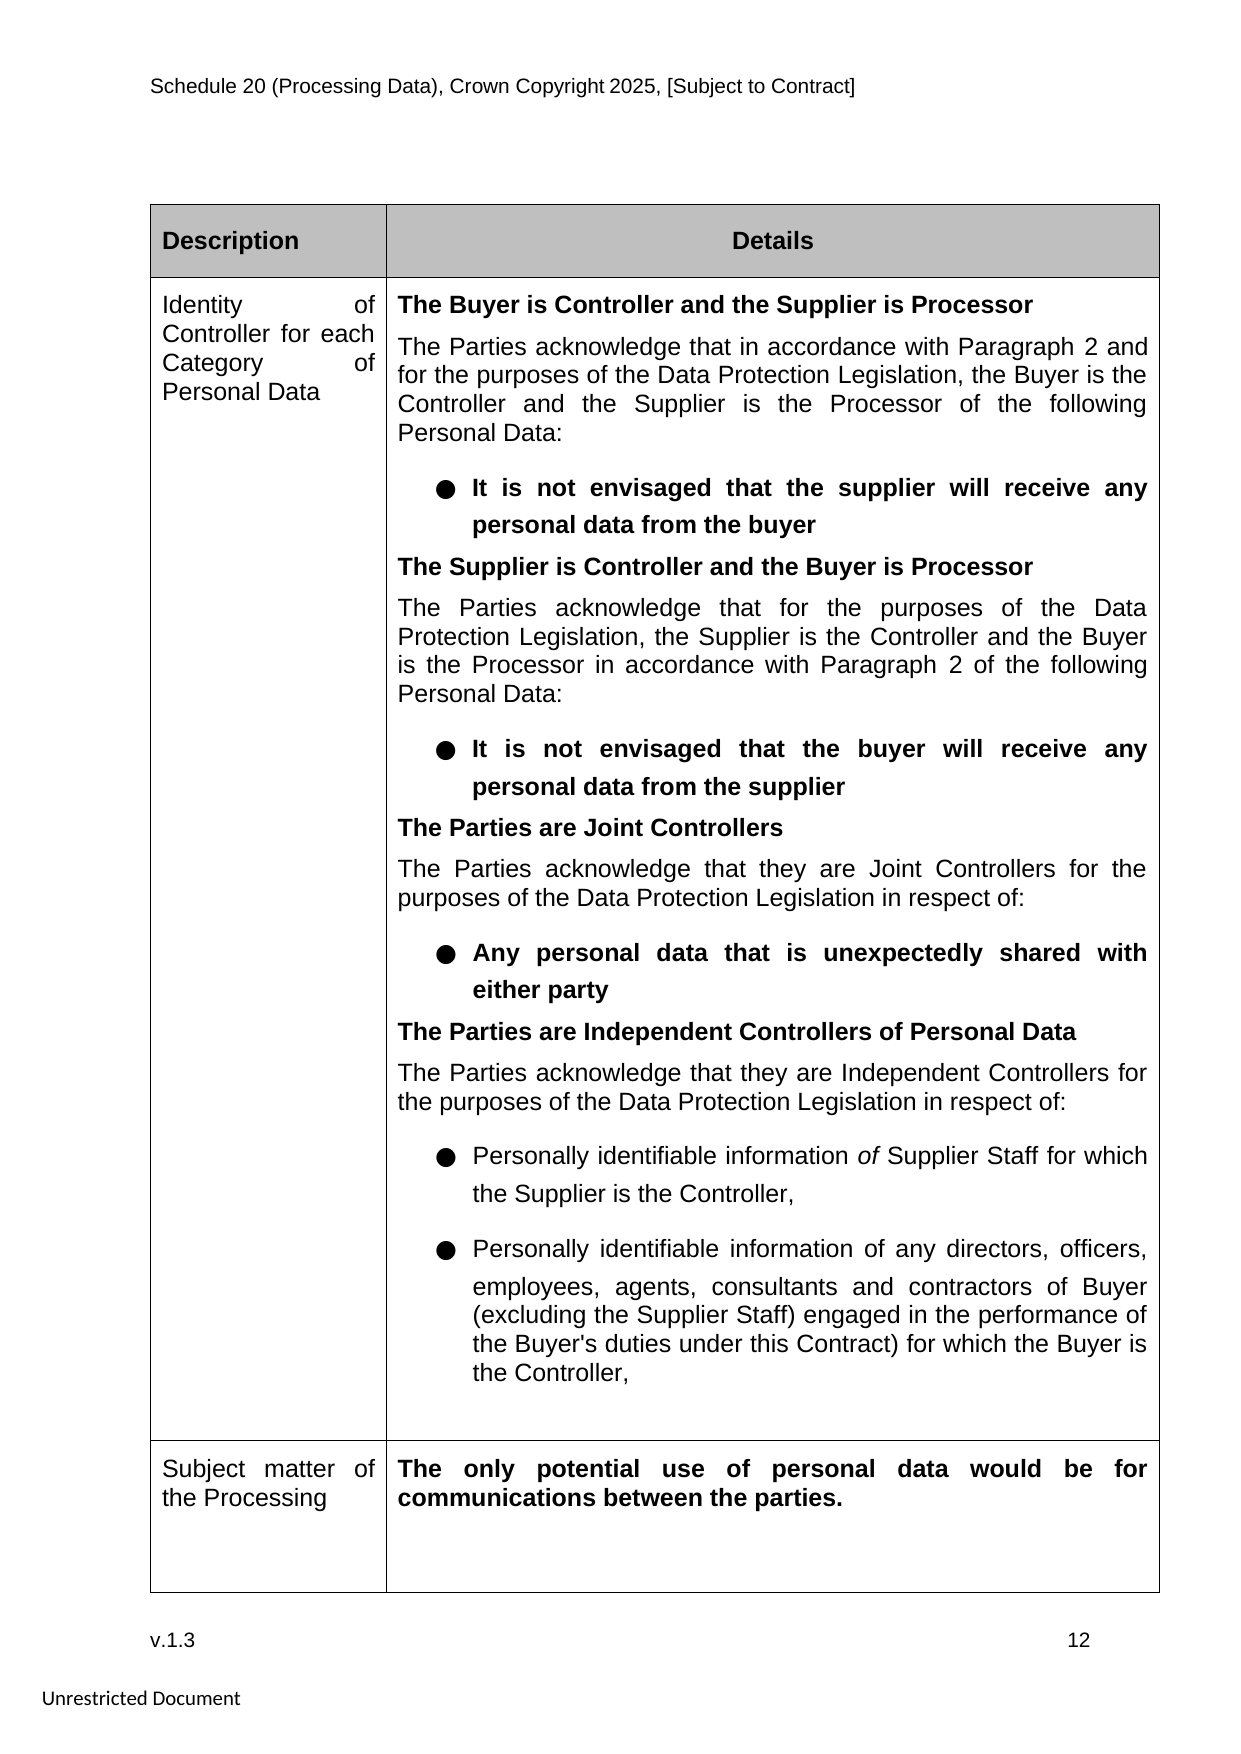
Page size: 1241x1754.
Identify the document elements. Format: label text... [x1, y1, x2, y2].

table_cell Subject matter of the Processing [151, 1441, 386, 1592]
table_cell The Buyer is Controller and the Supplier is Processor The Parties acknowledge that in accordance with Paragraph 2 and for the purposes of the Data Protection Legislation, the Buyer is the Controller and the Supplier is the Processor of the following Personal Data: It is not envisaged that the supplier will receive any personal data from the buyer The Supplier is Controller and the Buyer is Processor The Parties acknowledge that for the purposes of the Data Protection Legislation, the Supplier is the Controller and the Buyer is the Processor in accordance with Paragraph 2 of the following Personal Data: It is not envisaged that the buyer will receive any personal data from the supplier The Parties are Joint Controllers The Parties acknowledge that they are Joint Controllers for the purposes of the Data Protection Legislation in respect of: Any personal data that is unexpectedly shared with either party The Parties are Independent Controllers of Personal Data The Parties acknowledge that they are Independent Controllers for the purposes of the Data Protection Legislation in respect of: Personally identifiable information of Supplier Staff for which the Supplier is the Controller, Personally identifiable information of any directors, officers, employees, agents, consultants and contractors of Buyer (excluding the Supplier Staff) engaged in the performance of the Buyer's duties under this Contract) for which the Buyer is the Controller, [387, 278, 1159, 1440]
table_cell The only potential use of personal data would be for communications between the parties. [387, 1441, 1159, 1592]
table_header Description [151, 205, 386, 277]
table_header Details [387, 205, 1159, 277]
table_cell Identity of Controller for each Category of Personal Data [151, 278, 386, 1440]
